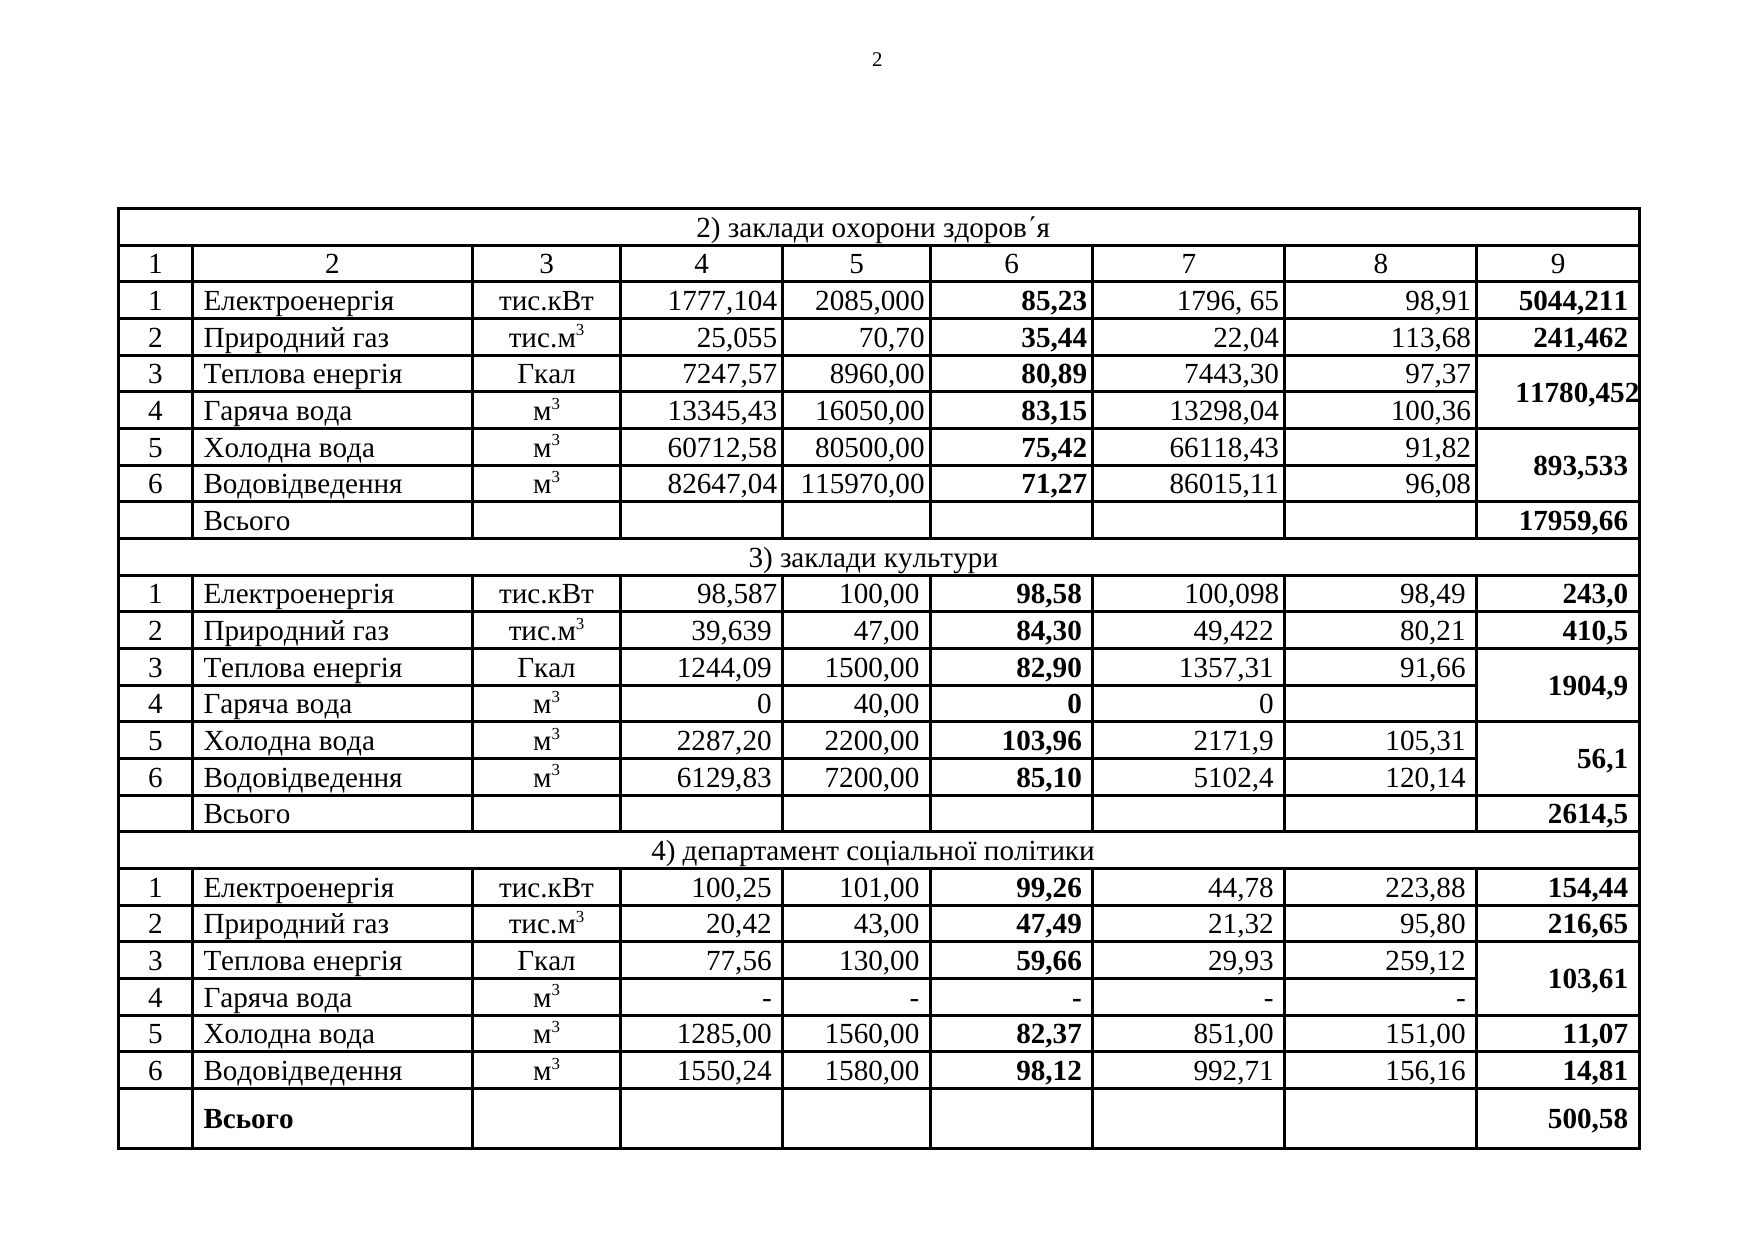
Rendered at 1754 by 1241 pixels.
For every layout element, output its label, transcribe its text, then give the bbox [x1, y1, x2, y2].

table_cell 91,66 [1286, 650, 1475, 683]
table_cell Електроенергія [194, 577, 471, 610]
table_cell 2 [120, 613, 191, 647]
table_cell 120,14 [1286, 760, 1475, 793]
table_cell 59,66 [932, 943, 1091, 977]
table_cell 216,65 [1478, 907, 1638, 940]
table_cell м3 [474, 1053, 619, 1087]
table_cell 6 [120, 1053, 191, 1087]
table_cell 82,37 [932, 1017, 1091, 1050]
table_cell 95,80 [1286, 907, 1475, 940]
table_cell 80,89 [932, 357, 1091, 390]
table_cell Водовідведення [194, 760, 471, 793]
table_cell 105,31 [1286, 723, 1475, 757]
table_cell - [622, 980, 781, 1013]
table_cell 4 [622, 247, 781, 280]
table_cell [932, 797, 1091, 830]
table_cell [474, 503, 619, 537]
table_cell 1 [120, 870, 191, 903]
table_cell [1286, 687, 1475, 720]
table_cell [474, 1090, 619, 1147]
table_cell 100,36 [1286, 393, 1475, 427]
table_cell 1560,00 [784, 1017, 929, 1050]
table_cell 6 [120, 467, 191, 500]
table_cell 97,37 [1286, 357, 1475, 390]
table_cell Гкал [474, 357, 619, 390]
table_cell Природний газ [194, 907, 471, 940]
table_cell 4 [120, 687, 191, 720]
table_cell 3 [120, 943, 191, 977]
table_cell 0 [932, 687, 1091, 720]
table_cell 992,71 [1094, 1053, 1283, 1087]
table_cell тис.м3 [474, 320, 619, 353]
table_cell 70,70 [784, 320, 929, 353]
table_cell 8 [1286, 247, 1475, 280]
table_cell [1286, 1090, 1475, 1147]
table_cell Гаряча вода [194, 687, 471, 720]
table_cell 16050,00 [784, 393, 929, 427]
table_cell 151,00 [1286, 1017, 1475, 1050]
table_cell 2085,000 [784, 283, 929, 317]
table_cell 2 [120, 907, 191, 940]
table_cell 13345,43 [622, 393, 781, 427]
table_cell [474, 797, 619, 830]
table_cell 5 [120, 430, 191, 463]
table_cell 44,78 [1094, 870, 1283, 903]
table_cell - [932, 980, 1091, 1013]
table_cell 56,1 [1478, 723, 1638, 793]
table_cell Холодна вода [194, 723, 471, 757]
table_cell [1286, 503, 1475, 537]
table_cell 60712,58 [622, 430, 781, 463]
table_cell Природний газ [194, 613, 471, 647]
table_cell м3 [474, 760, 619, 793]
table_cell м3 [474, 687, 619, 720]
table_cell тис.м3 [474, 613, 619, 647]
table_cell Теплова енергія [194, 943, 471, 977]
table_cell 5102,4 [1094, 760, 1283, 793]
table_cell 4 [120, 980, 191, 1013]
table_cell 1285,00 [622, 1017, 781, 1050]
table_cell [1094, 797, 1283, 830]
table_cell - [1286, 980, 1475, 1013]
table_cell 98,587 [622, 577, 781, 610]
table_cell 3 [474, 247, 619, 280]
table_cell тис.м3 [474, 907, 619, 940]
table_cell 2200,00 [784, 723, 929, 757]
table_cell 71,27 [932, 467, 1091, 500]
table_cell 7200,00 [784, 760, 929, 793]
table_cell 113,68 [1286, 320, 1475, 353]
table_cell 5044,211 [1478, 283, 1638, 317]
table_cell 9 [1478, 247, 1638, 280]
table_cell 1244,09 [622, 650, 781, 683]
table_cell 8960,00 [784, 357, 929, 390]
table_cell м3 [474, 430, 619, 463]
table_cell 154,44 [1478, 870, 1638, 903]
table_cell [784, 503, 929, 537]
table_cell 96,08 [1286, 467, 1475, 500]
table_cell 156,16 [1286, 1053, 1475, 1087]
table_cell 14,81 [1478, 1053, 1638, 1087]
table_cell 1 [120, 283, 191, 317]
table_cell 98,91 [1286, 283, 1475, 317]
table_cell 80500,00 [784, 430, 929, 463]
table_cell 47,49 [932, 907, 1091, 940]
table_cell 100,098 [1094, 577, 1283, 610]
table_cell 22,04 [1094, 320, 1283, 353]
table_cell 5 [784, 247, 929, 280]
table_cell Електроенергія [194, 283, 471, 317]
table_cell 98,49 [1286, 577, 1475, 610]
table_cell 7 [1094, 247, 1283, 280]
table_cell 5 [120, 723, 191, 757]
table_cell м3 [474, 723, 619, 757]
table_cell 7443,30 [1094, 357, 1283, 390]
table_cell 500,58 [1478, 1090, 1638, 1147]
table_cell 243,0 [1478, 577, 1638, 610]
table_cell [1286, 797, 1475, 830]
table_cell 115970,00 [784, 467, 929, 500]
table_cell 6 [120, 760, 191, 793]
table_cell 3 [120, 357, 191, 390]
table_cell 6129,83 [622, 760, 781, 793]
table_cell 103,96 [932, 723, 1091, 757]
table_cell - [1094, 980, 1283, 1013]
table_cell Теплова енергія [194, 357, 471, 390]
table_cell м3 [474, 393, 619, 427]
table_cell [1094, 1090, 1283, 1147]
table_cell 85,10 [932, 760, 1091, 793]
table_cell 29,93 [1094, 943, 1283, 977]
table_cell [1094, 503, 1283, 537]
table_cell 1796, 65 [1094, 283, 1283, 317]
table_cell Електроенергія [194, 870, 471, 903]
table_cell 11780,452 [1478, 357, 1638, 427]
table_cell 6 [932, 247, 1091, 280]
table_cell 893,533 [1478, 430, 1638, 500]
table_cell [622, 797, 781, 830]
table_cell 35,44 [932, 320, 1091, 353]
table_cell 3 [120, 650, 191, 683]
table_cell 259,12 [1286, 943, 1475, 977]
table_cell 39,639 [622, 613, 781, 647]
table_cell 17959,66 [1478, 503, 1638, 537]
table_cell Водовідведення [194, 1053, 471, 1087]
table_cell 4) департамент соціальної політики [120, 833, 1638, 867]
table_cell 80,21 [1286, 613, 1475, 647]
table_cell Холодна вода [194, 430, 471, 463]
table_cell тис.кВт [474, 870, 619, 903]
table_cell 77,56 [622, 943, 781, 977]
table_cell 0 [622, 687, 781, 720]
table_cell м3 [474, 1017, 619, 1050]
table_cell 86015,11 [1094, 467, 1283, 500]
table_cell Всього [194, 503, 471, 537]
table_cell 82647,04 [622, 467, 781, 500]
table_cell 85,23 [932, 283, 1091, 317]
table_cell 7247,57 [622, 357, 781, 390]
table_cell 100,00 [784, 577, 929, 610]
table_cell 130,00 [784, 943, 929, 977]
table_cell 2 [120, 320, 191, 353]
table_cell 1580,00 [784, 1053, 929, 1087]
table_cell 100,25 [622, 870, 781, 903]
table_cell 49,422 [1094, 613, 1283, 647]
table_cell - [784, 980, 929, 1013]
table_cell [120, 503, 191, 537]
table_cell [120, 797, 191, 830]
table_cell 83,15 [932, 393, 1091, 427]
table_cell [622, 503, 781, 537]
table_cell Теплова енергія [194, 650, 471, 683]
table_cell Гкал [474, 650, 619, 683]
table_cell 2171,9 [1094, 723, 1283, 757]
table_cell Гкал [474, 943, 619, 977]
table_cell [784, 797, 929, 830]
table_cell [622, 1090, 781, 1147]
table_cell Всього [194, 1090, 471, 1147]
table_cell 2 [194, 247, 471, 280]
table_cell 20,42 [622, 907, 781, 940]
table_cell [932, 1090, 1091, 1147]
table_cell 2614,5 [1478, 797, 1638, 830]
table_cell 75,42 [932, 430, 1091, 463]
table_cell 2287,20 [622, 723, 781, 757]
table_cell Гаряча вода [194, 980, 471, 1013]
table_cell тис.кВт [474, 283, 619, 317]
table_cell 66118,43 [1094, 430, 1283, 463]
table_cell 851,00 [1094, 1017, 1283, 1050]
table_cell 103,61 [1478, 943, 1638, 1013]
table_cell 99,26 [932, 870, 1091, 903]
table_cell 241,462 [1478, 320, 1638, 353]
table_cell 0 [1094, 687, 1283, 720]
table_cell Природний газ [194, 320, 471, 353]
table_cell 1904,9 [1478, 650, 1638, 720]
table_cell 410,5 [1478, 613, 1638, 647]
table_cell [120, 1090, 191, 1147]
table_cell 1777,104 [622, 283, 781, 317]
table_cell [784, 1090, 929, 1147]
table_cell тис.кВт [474, 577, 619, 610]
table_cell 223,88 [1286, 870, 1475, 903]
table_cell 25,055 [622, 320, 781, 353]
table_cell 11,07 [1478, 1017, 1638, 1050]
table_cell 43,00 [784, 907, 929, 940]
table_cell 1500,00 [784, 650, 929, 683]
table_cell Всього [194, 797, 471, 830]
table_cell [932, 503, 1091, 537]
table_cell 91,82 [1286, 430, 1475, 463]
table_cell 1357,31 [1094, 650, 1283, 683]
table_cell 1 [120, 577, 191, 610]
table_cell 1 [120, 247, 191, 280]
table_cell 98,12 [932, 1053, 1091, 1087]
table_cell 21,32 [1094, 907, 1283, 940]
table_cell 1550,24 [622, 1053, 781, 1087]
table_cell м3 [474, 467, 619, 500]
table_cell 101,00 [784, 870, 929, 903]
table_cell Гаряча вода [194, 393, 471, 427]
table_cell 84,30 [932, 613, 1091, 647]
table_cell 40,00 [784, 687, 929, 720]
table_cell 13298,04 [1094, 393, 1283, 427]
table_cell 47,00 [784, 613, 929, 647]
table_cell 98,58 [932, 577, 1091, 610]
table_cell 82,90 [932, 650, 1091, 683]
table_cell 5 [120, 1017, 191, 1050]
table_cell 4 [120, 393, 191, 427]
table_cell 3) заклади культури [120, 540, 1638, 573]
table_cell Холодна вода [194, 1017, 471, 1050]
table_cell Водовідведення [194, 467, 471, 500]
table_cell 2) заклади охорони здоровя [120, 210, 1638, 243]
table_cell м3 [474, 980, 619, 1013]
